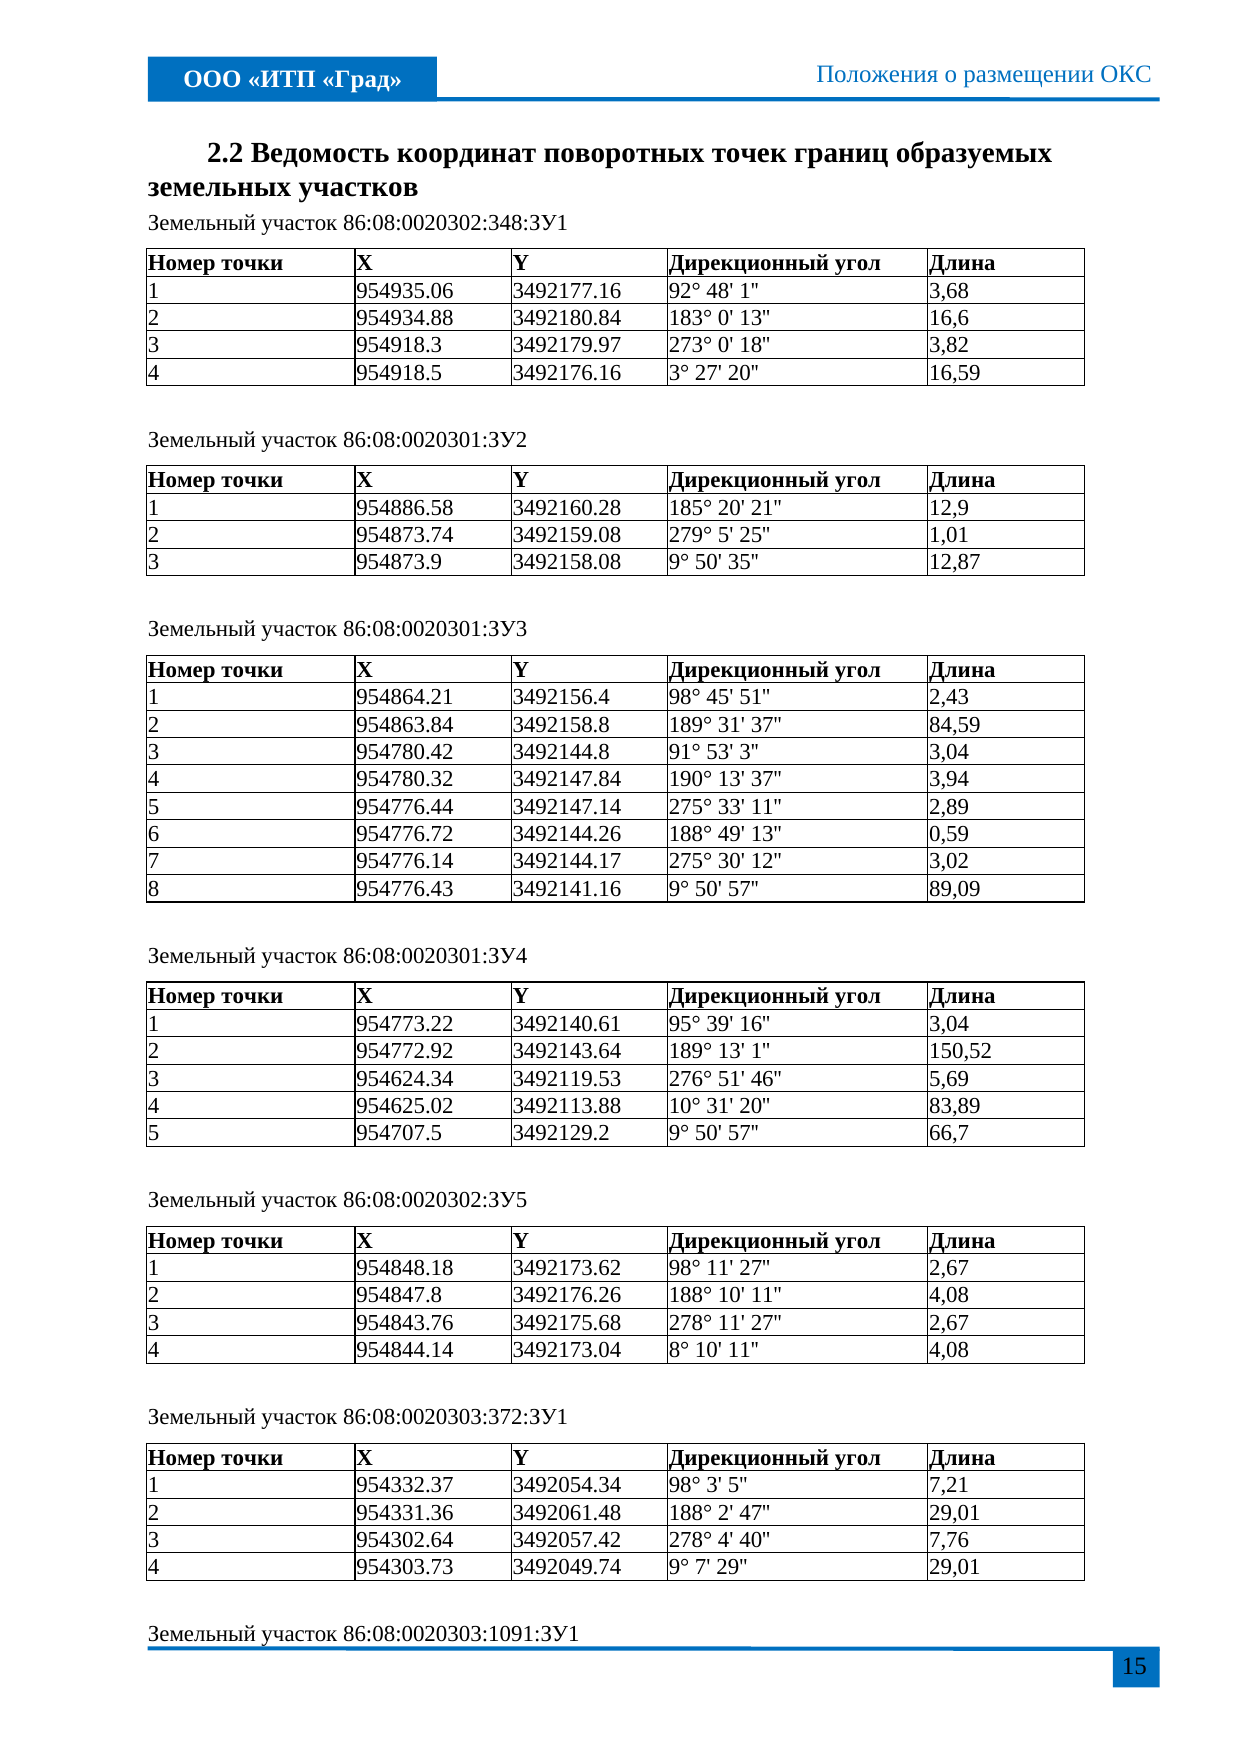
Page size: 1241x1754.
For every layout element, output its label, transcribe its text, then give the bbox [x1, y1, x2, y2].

table_cell 9° 7' 29'' [668, 1553, 927, 1580]
table_cell 954843.76 [356, 1309, 511, 1335]
table_cell 3492057.42 [512, 1526, 667, 1552]
table_header Y [512, 249, 667, 276]
table_cell 3,82 [928, 331, 1084, 358]
table_cell 3492061.48 [512, 1499, 667, 1525]
table_cell 3,94 [928, 765, 1084, 792]
table_cell 3492158.08 [512, 549, 667, 575]
table_cell 954776.44 [356, 793, 511, 819]
table_header Y [512, 466, 667, 493]
table_cell 190° 13' 37'' [668, 765, 927, 792]
table_header Номер точки [147, 983, 354, 1009]
table_cell 2 [147, 1037, 354, 1063]
table_cell 954918.3 [356, 331, 511, 358]
table_cell 3492179.97 [512, 331, 667, 358]
table_cell 3492113.88 [512, 1092, 667, 1118]
table_cell 66,7 [928, 1119, 1084, 1146]
table_header Дирекционный угол [668, 1227, 927, 1253]
table_header Дирекционный угол [668, 656, 927, 682]
table_cell 4 [147, 1553, 354, 1580]
table_cell 4 [147, 1092, 354, 1118]
table_cell 95° 39' 16'' [668, 1010, 927, 1036]
table_cell 150,52 [928, 1037, 1084, 1063]
table_cell 16,59 [928, 359, 1084, 385]
table_cell 3 [147, 1065, 354, 1091]
table_cell 273° 0' 18'' [668, 331, 927, 358]
table_header Длина [928, 983, 1084, 1009]
table_header Дирекционный угол [668, 1444, 927, 1470]
table_header Дирекционный угол [668, 466, 927, 493]
table_header X [356, 656, 511, 682]
table_cell 954780.42 [356, 738, 511, 764]
table_cell 5 [147, 793, 354, 819]
table_cell 3,04 [928, 738, 1084, 764]
table_cell 189° 13' 1'' [668, 1037, 927, 1063]
table_cell 3,68 [928, 277, 1084, 303]
table_cell 2,67 [928, 1309, 1084, 1335]
table_cell 3492160.28 [512, 494, 667, 520]
table_cell 4 [147, 765, 354, 792]
table_cell 1 [147, 1471, 354, 1497]
table_cell 275° 30' 12'' [668, 848, 927, 874]
table_cell 2,89 [928, 793, 1084, 819]
table_cell 1 [147, 494, 354, 520]
table_cell 4,08 [928, 1282, 1084, 1308]
table_cell 954934.88 [356, 304, 511, 330]
table_cell 83,89 [928, 1092, 1084, 1118]
table_header Y [512, 656, 667, 682]
table_cell 954332.37 [356, 1471, 511, 1497]
table_cell 183° 0' 13'' [668, 304, 927, 330]
table_cell 954873.9 [356, 549, 511, 575]
table_cell 954935.06 [356, 277, 511, 303]
table_cell 8° 10' 11'' [668, 1336, 927, 1363]
table_cell 954624.34 [356, 1065, 511, 1091]
table_cell 7,21 [928, 1471, 1084, 1497]
table_header Длина [928, 1227, 1084, 1253]
table_cell 954886.58 [356, 494, 511, 520]
table_header X [356, 983, 511, 1009]
table_cell 185° 20' 21'' [668, 494, 927, 520]
table_cell 29,01 [928, 1499, 1084, 1525]
table_header X [356, 249, 511, 276]
table_header Y [512, 1444, 667, 1470]
table_cell 279° 5' 25'' [668, 521, 927, 547]
table_cell 954873.74 [356, 521, 511, 547]
table_header Номер точки [147, 1227, 354, 1253]
table_header X [356, 1444, 511, 1470]
table_cell 5 [147, 1119, 354, 1146]
table_cell 188° 49' 13'' [668, 820, 927, 847]
table_cell 3492144.17 [512, 848, 667, 874]
table_cell 954303.73 [356, 1553, 511, 1580]
table_cell 9° 50' 57'' [668, 875, 927, 901]
table_cell 98° 11' 27'' [668, 1254, 927, 1281]
table_cell 3492175.68 [512, 1309, 667, 1335]
table_cell 92° 48' 1'' [668, 277, 927, 303]
table_cell 3492173.62 [512, 1254, 667, 1281]
text Земельный участок 86:08:0020301:ЗУ2 [148, 426, 1152, 452]
text Земельный участок 86:08:0020301:ЗУ4 [148, 942, 1152, 968]
table_cell 3492144.8 [512, 738, 667, 764]
table_cell 278° 11' 27'' [668, 1309, 927, 1335]
table_cell 2 [147, 521, 354, 547]
table_cell 954776.72 [356, 820, 511, 847]
table_cell 29,01 [928, 1553, 1084, 1580]
table_header X [356, 1227, 511, 1253]
table_header Номер точки [147, 656, 354, 682]
table_cell 0,59 [928, 820, 1084, 847]
table_cell 3492119.53 [512, 1065, 667, 1091]
table_cell 188° 10' 11'' [668, 1282, 927, 1308]
table_cell 9° 50' 57'' [668, 1119, 927, 1146]
table_cell 3492147.84 [512, 765, 667, 792]
table_cell 3 [147, 738, 354, 764]
table_cell 10° 31' 20'' [668, 1092, 927, 1118]
table_cell 275° 33' 11'' [668, 793, 927, 819]
table_cell 3492147.14 [512, 793, 667, 819]
table_header Длина [928, 466, 1084, 493]
table_header Номер точки [147, 1444, 354, 1470]
table_cell 954776.14 [356, 848, 511, 874]
table_cell 3,04 [928, 1010, 1084, 1036]
table_cell 3492129.2 [512, 1119, 667, 1146]
table_cell 954864.21 [356, 683, 511, 709]
table_cell 2,67 [928, 1254, 1084, 1281]
table_header Длина [928, 249, 1084, 276]
table_cell 954844.14 [356, 1336, 511, 1363]
table_header X [356, 466, 511, 493]
table_cell 3492177.16 [512, 277, 667, 303]
table_cell 5,69 [928, 1065, 1084, 1091]
table_cell 3,02 [928, 848, 1084, 874]
table_cell 89,09 [928, 875, 1084, 901]
table_cell 954625.02 [356, 1092, 511, 1118]
table_cell 2 [147, 711, 354, 737]
table_cell 4,08 [928, 1336, 1084, 1363]
text Земельный участок 86:08:0020302:348:ЗУ1 [148, 209, 1152, 235]
table_cell 8 [147, 875, 354, 901]
table_cell 16,6 [928, 304, 1084, 330]
table_cell 12,9 [928, 494, 1084, 520]
table_cell 276° 51' 46'' [668, 1065, 927, 1091]
text Земельный участок 86:08:0020301:ЗУ3 [148, 615, 1152, 642]
table_cell 3492159.08 [512, 521, 667, 547]
text Земельный участок 86:08:0020303:372:ЗУ1 [148, 1403, 1152, 1429]
table_cell 3492173.04 [512, 1336, 667, 1363]
table_cell 7 [147, 848, 354, 874]
table_cell 954848.18 [356, 1254, 511, 1281]
table_cell 2 [147, 1499, 354, 1525]
table_cell 954863.84 [356, 711, 511, 737]
table_cell 1 [147, 1254, 354, 1281]
table_cell 3 [147, 1309, 354, 1335]
table_cell 3492140.61 [512, 1010, 667, 1036]
table_cell 91° 53' 3'' [668, 738, 927, 764]
table_cell 6 [147, 820, 354, 847]
subtitle Ведомость координат поворотных точек границ образуемых земельных участков [148, 135, 1152, 202]
table_cell 188° 2' 47'' [668, 1499, 927, 1525]
table_cell 1,01 [928, 521, 1084, 547]
table_cell 7,76 [928, 1526, 1084, 1552]
table_cell 2 [147, 304, 354, 330]
table_cell 3 [147, 331, 354, 358]
table_cell 954331.36 [356, 1499, 511, 1525]
table_cell 954707.5 [356, 1119, 511, 1146]
table_cell 189° 31' 37'' [668, 711, 927, 737]
table_cell 12,87 [928, 549, 1084, 575]
table_cell 954773.22 [356, 1010, 511, 1036]
table_header Y [512, 983, 667, 1009]
table_cell 954772.92 [356, 1037, 511, 1063]
table_cell 2 [147, 1282, 354, 1308]
table_cell 1 [147, 277, 354, 303]
table_cell 3492176.16 [512, 359, 667, 385]
table_header Дирекционный угол [668, 249, 927, 276]
table_cell 3492143.64 [512, 1037, 667, 1063]
table_cell 1 [147, 1010, 354, 1036]
table_cell 3492054.34 [512, 1471, 667, 1497]
table_header Дирекционный угол [668, 983, 927, 1009]
table_cell 4 [147, 359, 354, 385]
table_cell 954918.5 [356, 359, 511, 385]
table_cell 4 [147, 1336, 354, 1363]
table_cell 3492176.26 [512, 1282, 667, 1308]
table_cell 84,59 [928, 711, 1084, 737]
table_cell 278° 4' 40'' [668, 1526, 927, 1552]
table_cell 3492049.74 [512, 1553, 667, 1580]
table_header Номер точки [147, 249, 354, 276]
table_cell 3 [147, 1526, 354, 1552]
table_cell 2,43 [928, 683, 1084, 709]
table_cell 3492180.84 [512, 304, 667, 330]
table_header Длина [928, 1444, 1084, 1470]
table_cell 3 [147, 549, 354, 575]
table_cell 98° 45' 51'' [668, 683, 927, 709]
table_cell 1 [147, 683, 354, 709]
table_cell 3492141.16 [512, 875, 667, 901]
table_cell 954302.64 [356, 1526, 511, 1552]
table_cell 954847.8 [356, 1282, 511, 1308]
table_cell 9° 50' 35'' [668, 549, 927, 575]
table_cell 3492158.8 [512, 711, 667, 737]
table_header Длина [928, 656, 1084, 682]
table_cell 3492156.4 [512, 683, 667, 709]
table_header Y [512, 1227, 667, 1253]
text Земельный участок 86:08:0020303:1091:ЗУ1 [148, 1620, 1152, 1647]
table_header Номер точки [147, 466, 354, 493]
table_cell 954780.32 [356, 765, 511, 792]
text Земельный участок 86:08:0020302:ЗУ5 [148, 1186, 1152, 1213]
table_cell 3492144.26 [512, 820, 667, 847]
table_cell 3° 27' 20'' [668, 359, 927, 385]
table_cell 98° 3' 5'' [668, 1471, 927, 1497]
table_cell 954776.43 [356, 875, 511, 901]
